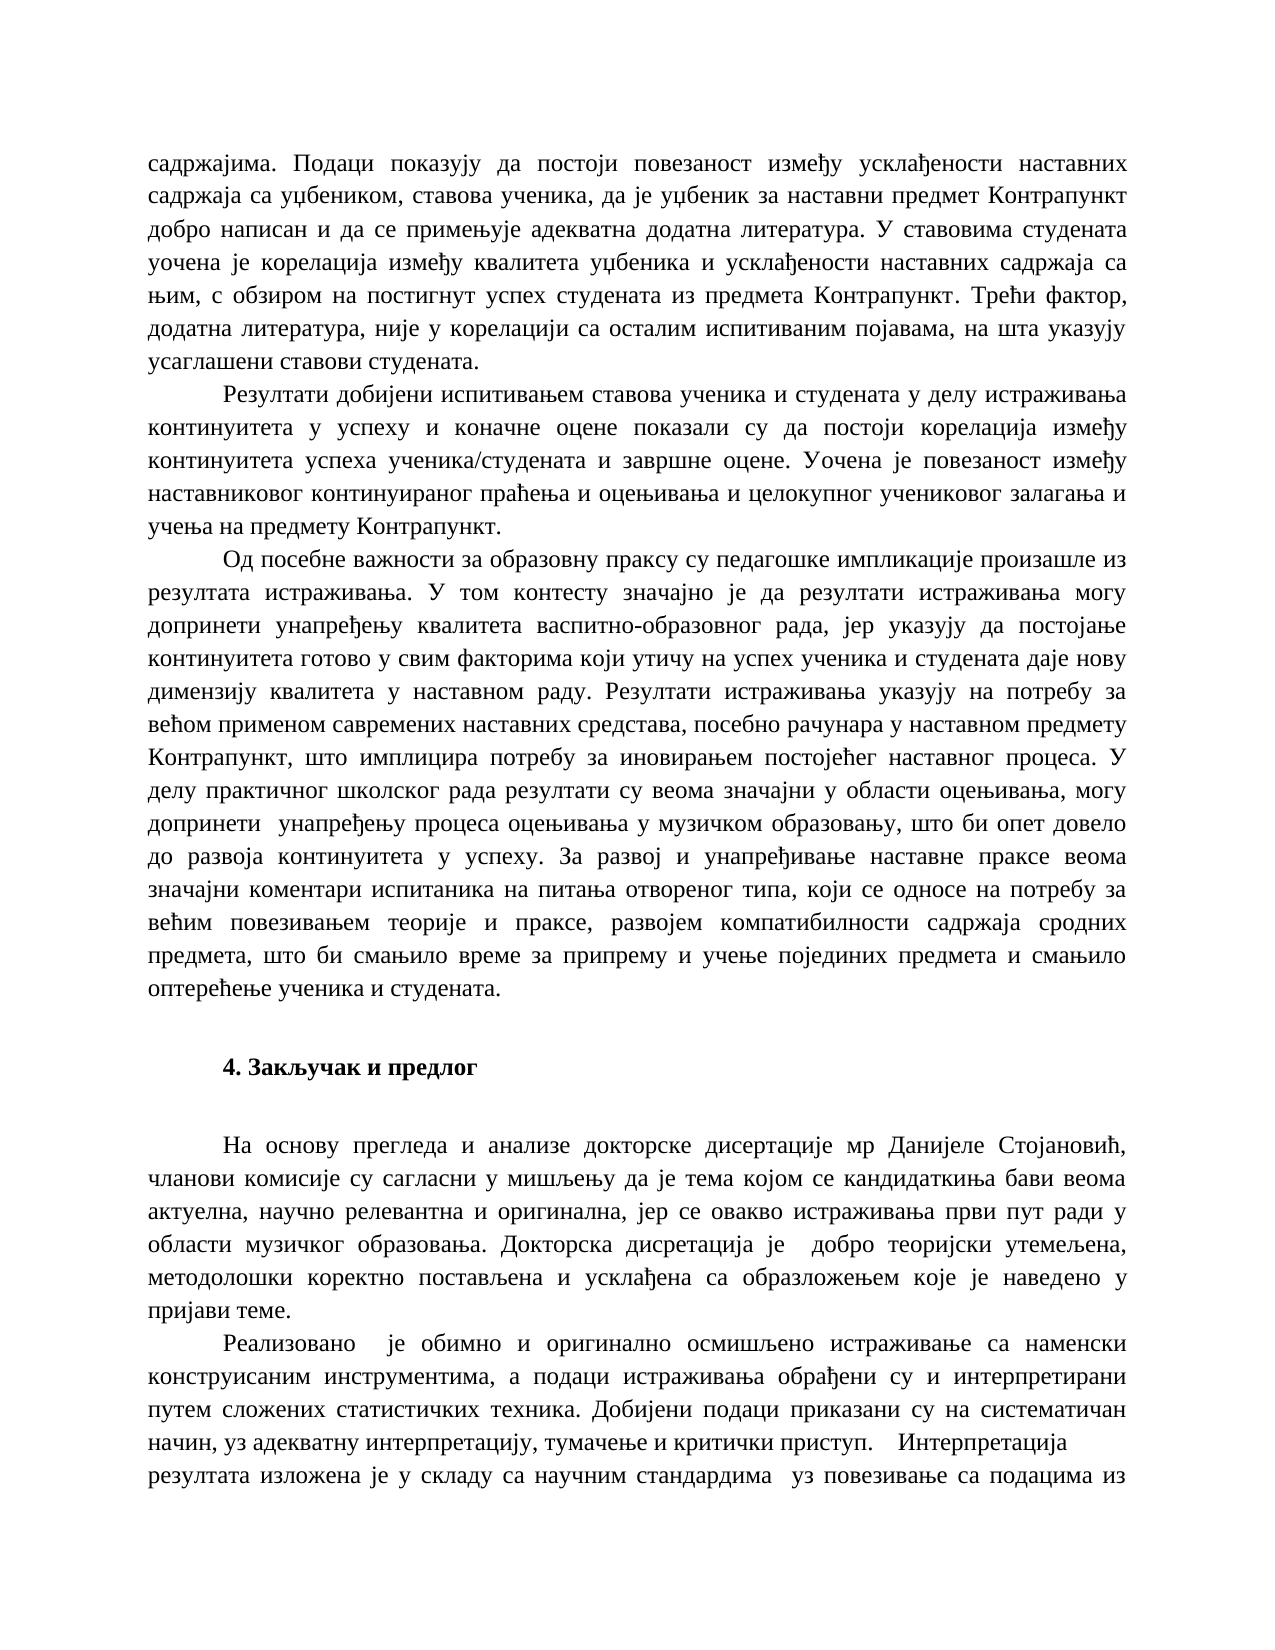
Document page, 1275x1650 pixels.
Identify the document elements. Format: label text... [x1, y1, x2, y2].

text Од посебне важности за образовну праксу су педагошке импликације произашле из резултата истраживања. У том контесту значајно је да резултати истраживања могу допринети унапређењу квалитета васпитно-образовног рада, јер указују да постојање континуитета готово у свим факторима који утичу на успех ученика и студената даје нову димензију квалитета у наставном раду. Резултати истраживања указују на потребу за већом применом савремених наставних средстава, посебно рачунара у наставном предмету Контрапункт, што имплицира потребу за иновирањем постојећег наставног процеса. У делу практичног школског рада резултати су веома значајни у области оцењивања, могу допринети унапређењу процеса оцењивања у музичком образовању, што би опет довело до развоја континуитета у успеху. За развој и унапређивање наставне праксе веома значајни коментари испитаника на питања отвореног типа, који се односе на потребу за већим повезивањем теорије и праксе, развојем компатибилности садржаја сродних предмета, што би смањило време за припрему и учење појединих предмета и смањило оптерећење ученика и студената. [148, 544, 1127, 1002]
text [148, 148, 1127, 374]
text Резултати добијени испитивањем ставова ученика и студената у делу истраживања континуитета у успеху и коначне оцене показали су да постоји корелација између континуитета успеха ученика/студената и завршне оцене. Уочена је повезаност између наставниковог континуираног праћења и оцењивања и целокупног учениковог залагања и учења на предмету Контрапункт. [148, 379, 1127, 539]
text На основу прегледа и анализе докторске дисертације мр Данијеле Стојановић, чланови комисије су сагласни у мишљењу да је тема којом се кандидаткиња бави веома актуелна, научно релевантна и оригинална, јер се овакво истраживања први пут ради у области музичког образовања. Докторска дисретација је добро теоријски утемељена, методолошки коректно постављена и усклађена са образложењем које је наведeно у пријави теме. [148, 1130, 1127, 1324]
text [148, 1328, 1127, 1489]
text 4. Закључак и предлог [148, 1052, 1127, 1080]
